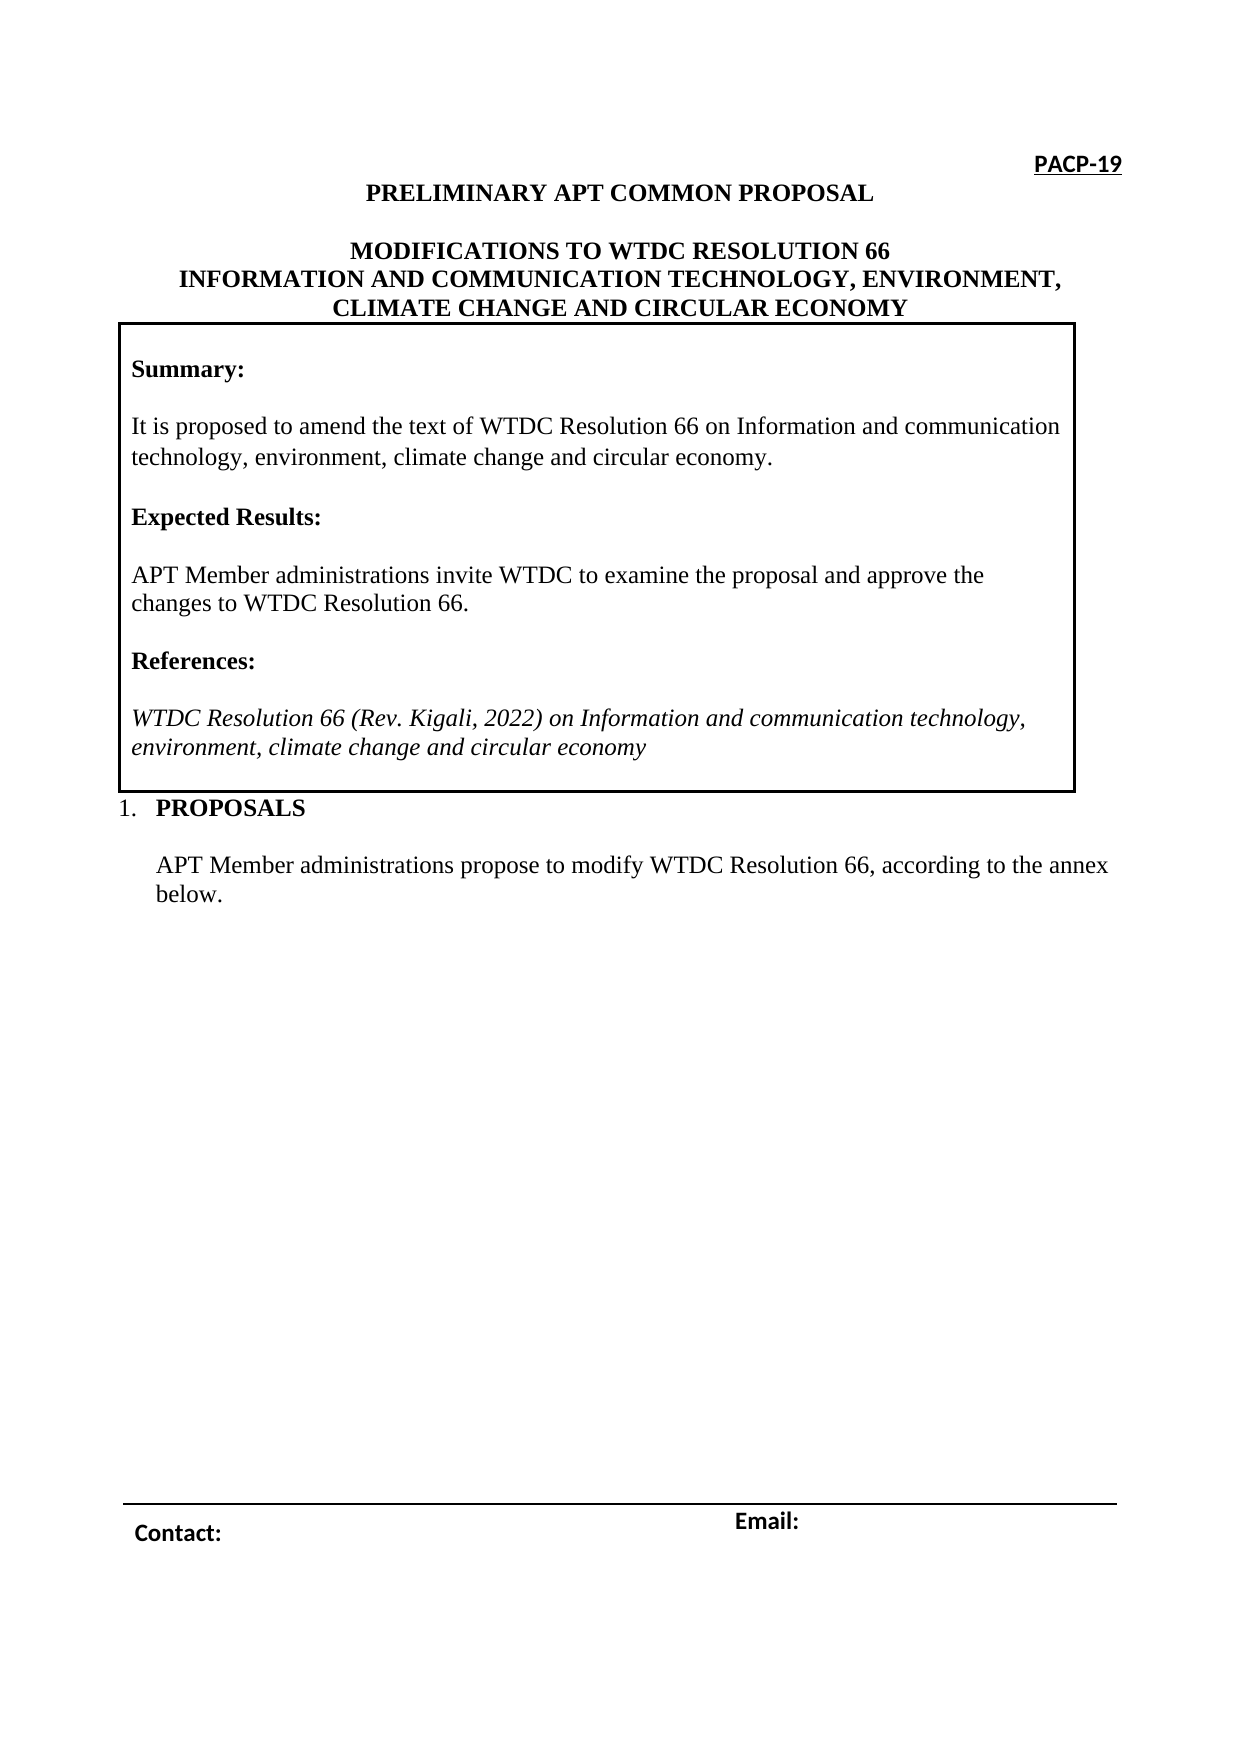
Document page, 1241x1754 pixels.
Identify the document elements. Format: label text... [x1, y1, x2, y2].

text PRELIMINARY APT COMMON PROPOSAL MODIFICATIONS TO WTDC RESOLUTION 66 INFORMATION AND COMMUNICATION TECHNOLOGY, ENVIRONMENT, CLIMATE CHANGE AND CIRCULAR ECONOMY [118, 178, 1122, 322]
text PACP-19 [118, 148, 1122, 178]
list PROPOSALS APT Member administrations propose to modify WTDC Resolution 66, according to the annex below. [118, 793, 1122, 908]
table_header Summary: It is proposed to amend the text of WTDC Resolution 66 on Information and communication technology, environment, climate change and circular economy. Expected Results: APT Member administrations invite WTDC to examine the proposal and approve the changes to WTDC Resolution 66. References: WTDC Resolution 66 (Rev. Kigali, 2022) on Information and communication technology, environment, climate change and circular economy [121, 325, 1073, 790]
